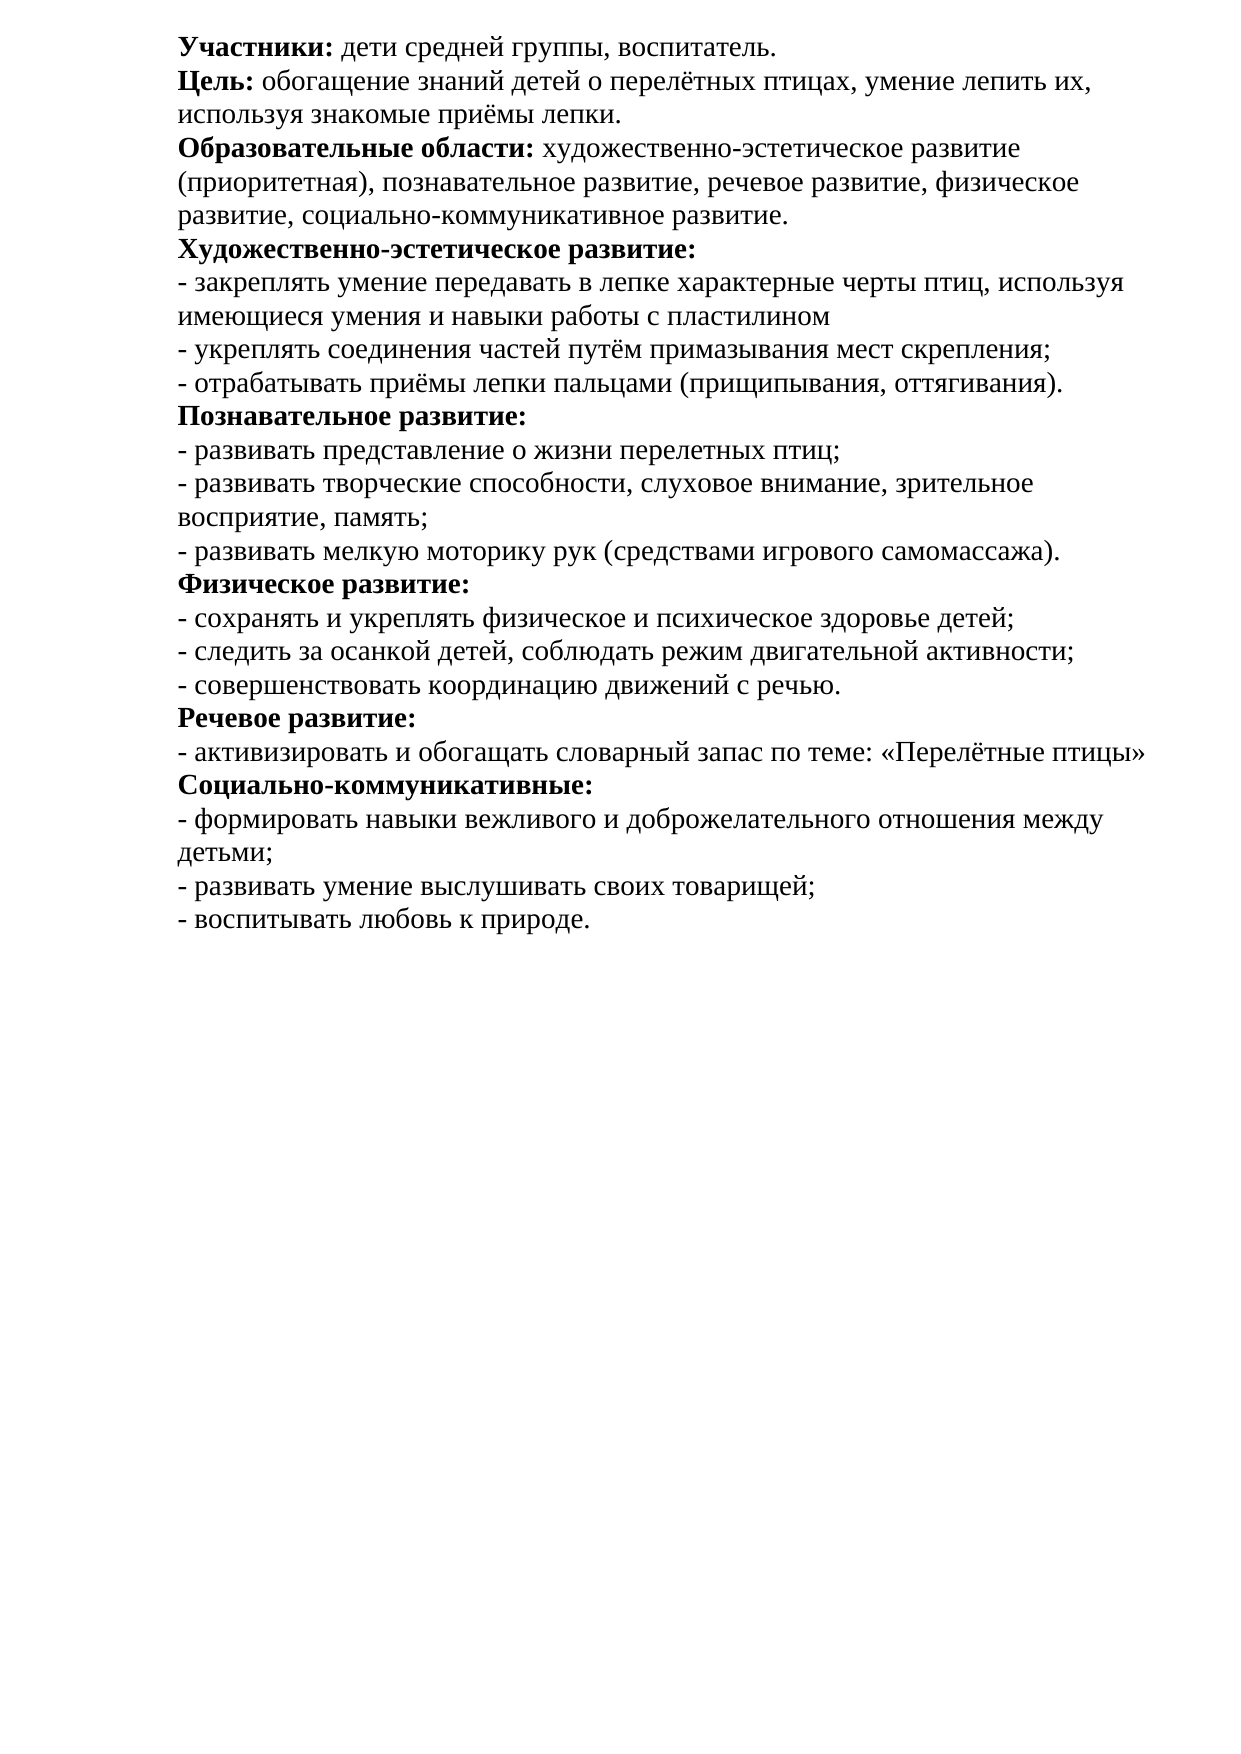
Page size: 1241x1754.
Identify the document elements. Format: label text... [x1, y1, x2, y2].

text Познавательное развитие: [177, 398, 1152, 432]
text Образовательные области: художественно-эстетическое развитие (приоритетная), познавательное развитие, речевое развитие, физическое развитие, социально-коммуникативное развитие. [177, 130, 1152, 231]
text - активизировать и обогащать словарный запас по теме: «Перелётные птицы» [177, 734, 1152, 767]
text Физическое развитие: [177, 566, 1152, 600]
text - совершенствовать координацию движений с речью. [177, 667, 1152, 700]
text - следить за осанкой детей, соблюдать режим двигательной активности; [177, 633, 1152, 667]
text - развивать творческие способности, слуховое внимание, зрительное восприятие, память; [177, 466, 1152, 533]
text Речевое развитие: [177, 700, 1152, 734]
text - развивать мелкую моторику рук (средствами игрового самомассажа). [177, 533, 1152, 566]
text Участники: дети средней группы, воспитатель. [177, 29, 1152, 63]
text - укреплять соединения частей путём примазывания мест скрепления; [177, 331, 1152, 365]
text - формировать навыки вежливого и доброжелательного отношения между детьми; [177, 801, 1152, 868]
text Художественно-эстетическое развитие: [177, 231, 1152, 264]
text Цель: обогащение знаний детей о перелётных птицах, умение лепить их, используя знакомые приёмы лепки. [177, 63, 1152, 130]
text Социально-коммуникативные: [177, 767, 1152, 801]
text - сохранять и укреплять физическое и психическое здоровье детей; [177, 600, 1152, 633]
text - закреплять умение передавать в лепке характерные черты птиц, используя имеющиеся умения и навыки работы с пластилином [177, 264, 1152, 331]
text - воспитывать любовь к природе. [177, 902, 1152, 935]
text - отрабатывать приёмы лепки пальцами (прищипывания, оттягивания). [177, 365, 1152, 398]
text - развивать представление о жизни перелетных птиц; [177, 432, 1152, 466]
text - развивать умение выслушивать своих товарищей; [177, 868, 1152, 902]
